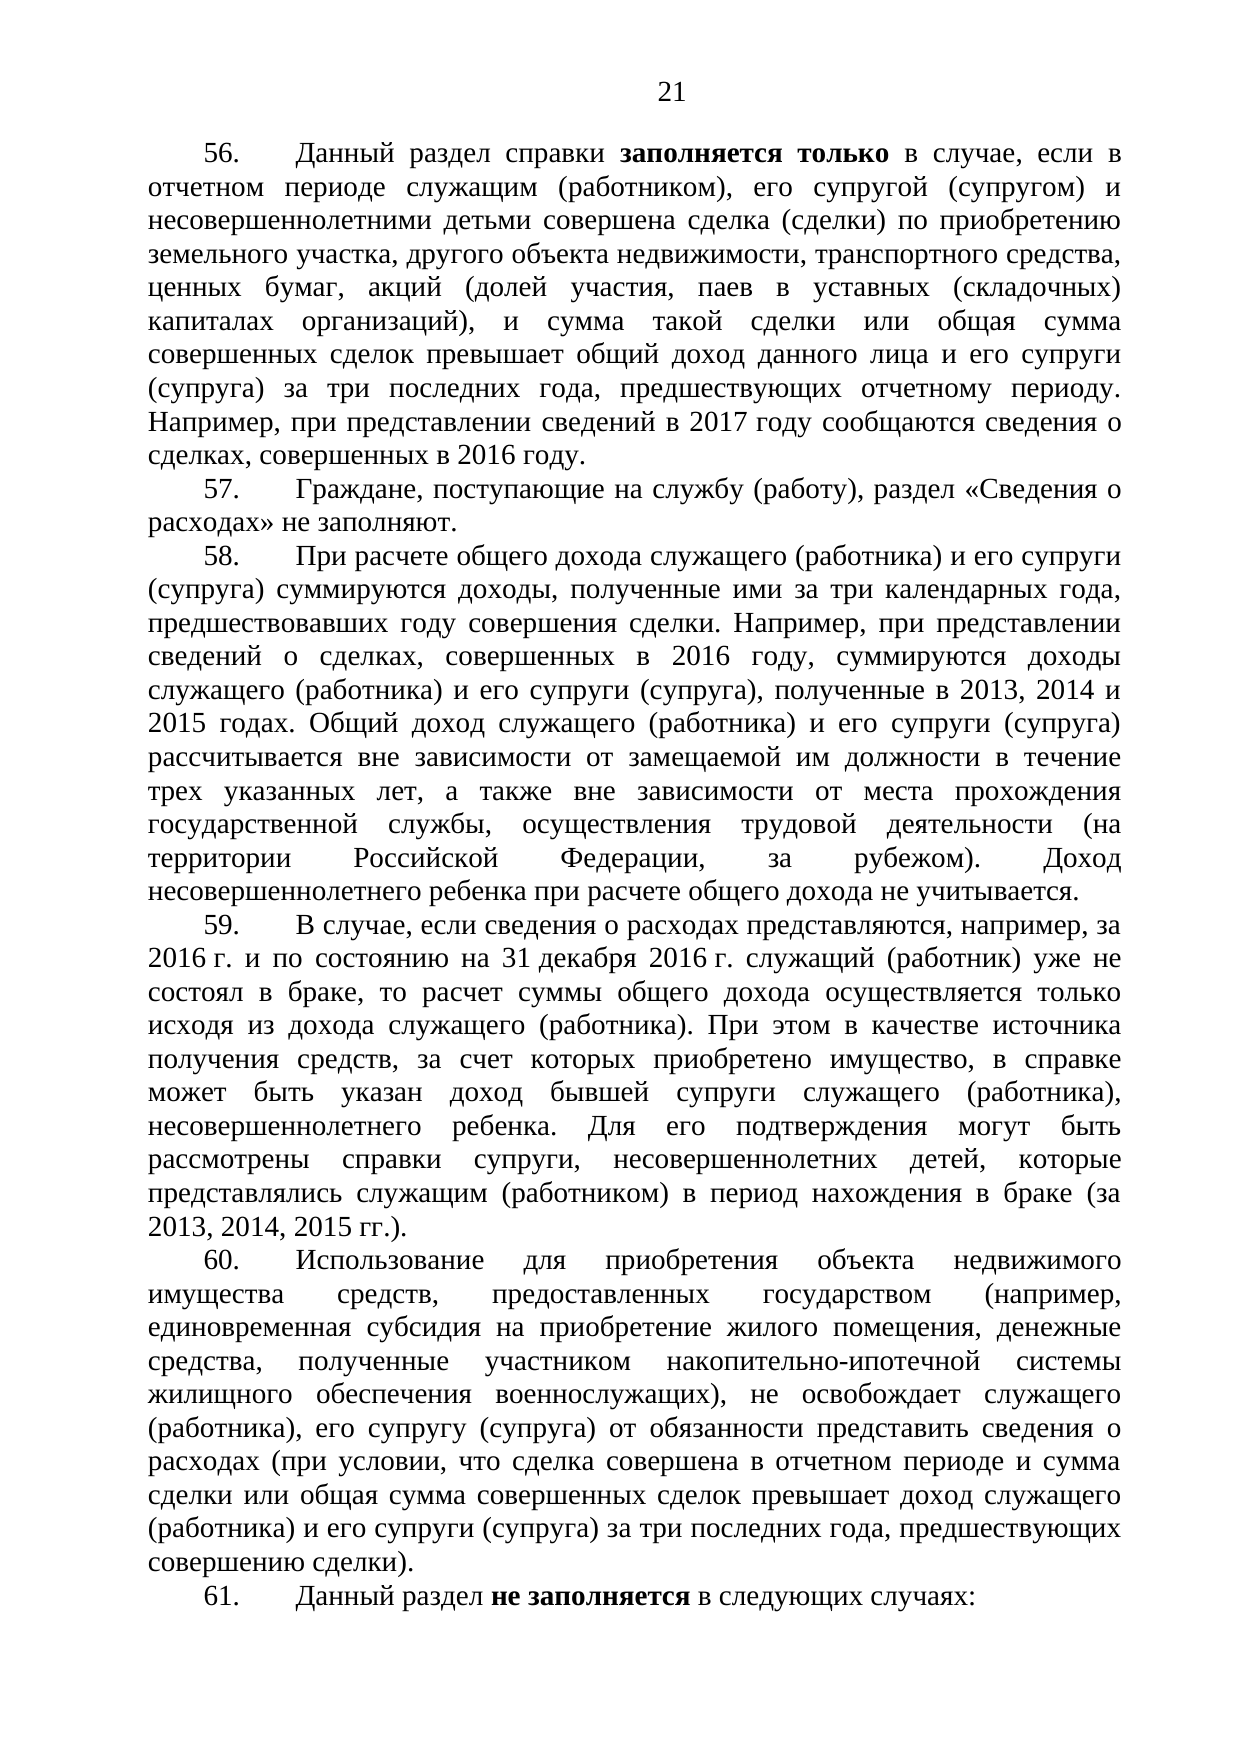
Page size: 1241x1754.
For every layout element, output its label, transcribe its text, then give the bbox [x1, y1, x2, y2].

list Данный раздел справки заполняется только в случае, если в отчетном периоде служащим (работником), его супругой (супругом) и несовершеннолетними детьми совершена сделка (сделки) по приобретению земельного участка, другого объекта недвижимости, транспортного средства, ценных бумаг, акций (долей участия, паев в уставных (складочных) капиталах организаций), и сумма такой сделки или общая сумма совершенных сделок превышает общий доход данного лица и его супруги (супруга) за три последних года, предшествующих отчетному периоду. Например, при представлении сведений в 2017 году сообщаются сведения о сделках, совершенных в 2016 году. [148, 135, 1122, 471]
list Граждане, поступающие на службу (работу), раздел «Сведения о расходах» не заполняют. [148, 471, 1122, 538]
list При расчете общего дохода служащего (работника) и его супруги (супруга) суммируются доходы, полученные ими за три календарных года, предшествовавших году совершения сделки. Например, при представлении сведений о сделках, совершенных в 2016 году, суммируются доходы служащего (работника) и его супруги (супруга), полученные в 2013, 2014 и 2015 годах. Общий доход служащего (работника) и его супруги (супруга) рассчитывается вне зависимости от замещаемой им должности в течение трех указанных лет, а также вне зависимости от места прохождения государственной службы, осуществления трудовой деятельности (на территории Российской Федерации, за рубежом). Доход несовершеннолетнего ребенка при расчете общего дохода не учитывается. [148, 538, 1122, 907]
list Использование для приобретения объекта недвижимого имущества средств, предоставленных государством (например, единовременная субсидия на приобретение жилого помещения, денежные средства, полученные участником накопительно-ипотечной системы жилищного обеспечения военнослужащих), не освобождает служащего (работника), его супругу (супруга) от обязанности представить сведения о расходах (при условии, что сделка совершена в отчетном периоде и сумма сделки или общая сумма совершенных сделок превышает доход служащего (работника) и его супруги (супруга) за три последних года, предшествующих совершению сделки). [148, 1242, 1122, 1578]
list В случае, если сведения о расходах представляются, например, за 2016 г. и по состоянию на 31 декабря 2016 г. служащий (работник) уже не состоял в браке, то расчет суммы общего дохода осуществляется только исходя из дохода служащего (работника). При этом в качестве источника получения средств, за счет которых приобретено имущество, в справке может быть указан доход бывшей супруги служащего (работника), несовершеннолетнего ребенка. Для его подтверждения могут быть рассмотрены справки супруги, несовершеннолетних детей, которые представлялись служащим (работником) в период нахождения в браке (за 2013, 2014, 2015 гг.). [148, 907, 1122, 1242]
list Данный раздел не заполняется в следующих случаях: [148, 1578, 1122, 1611]
